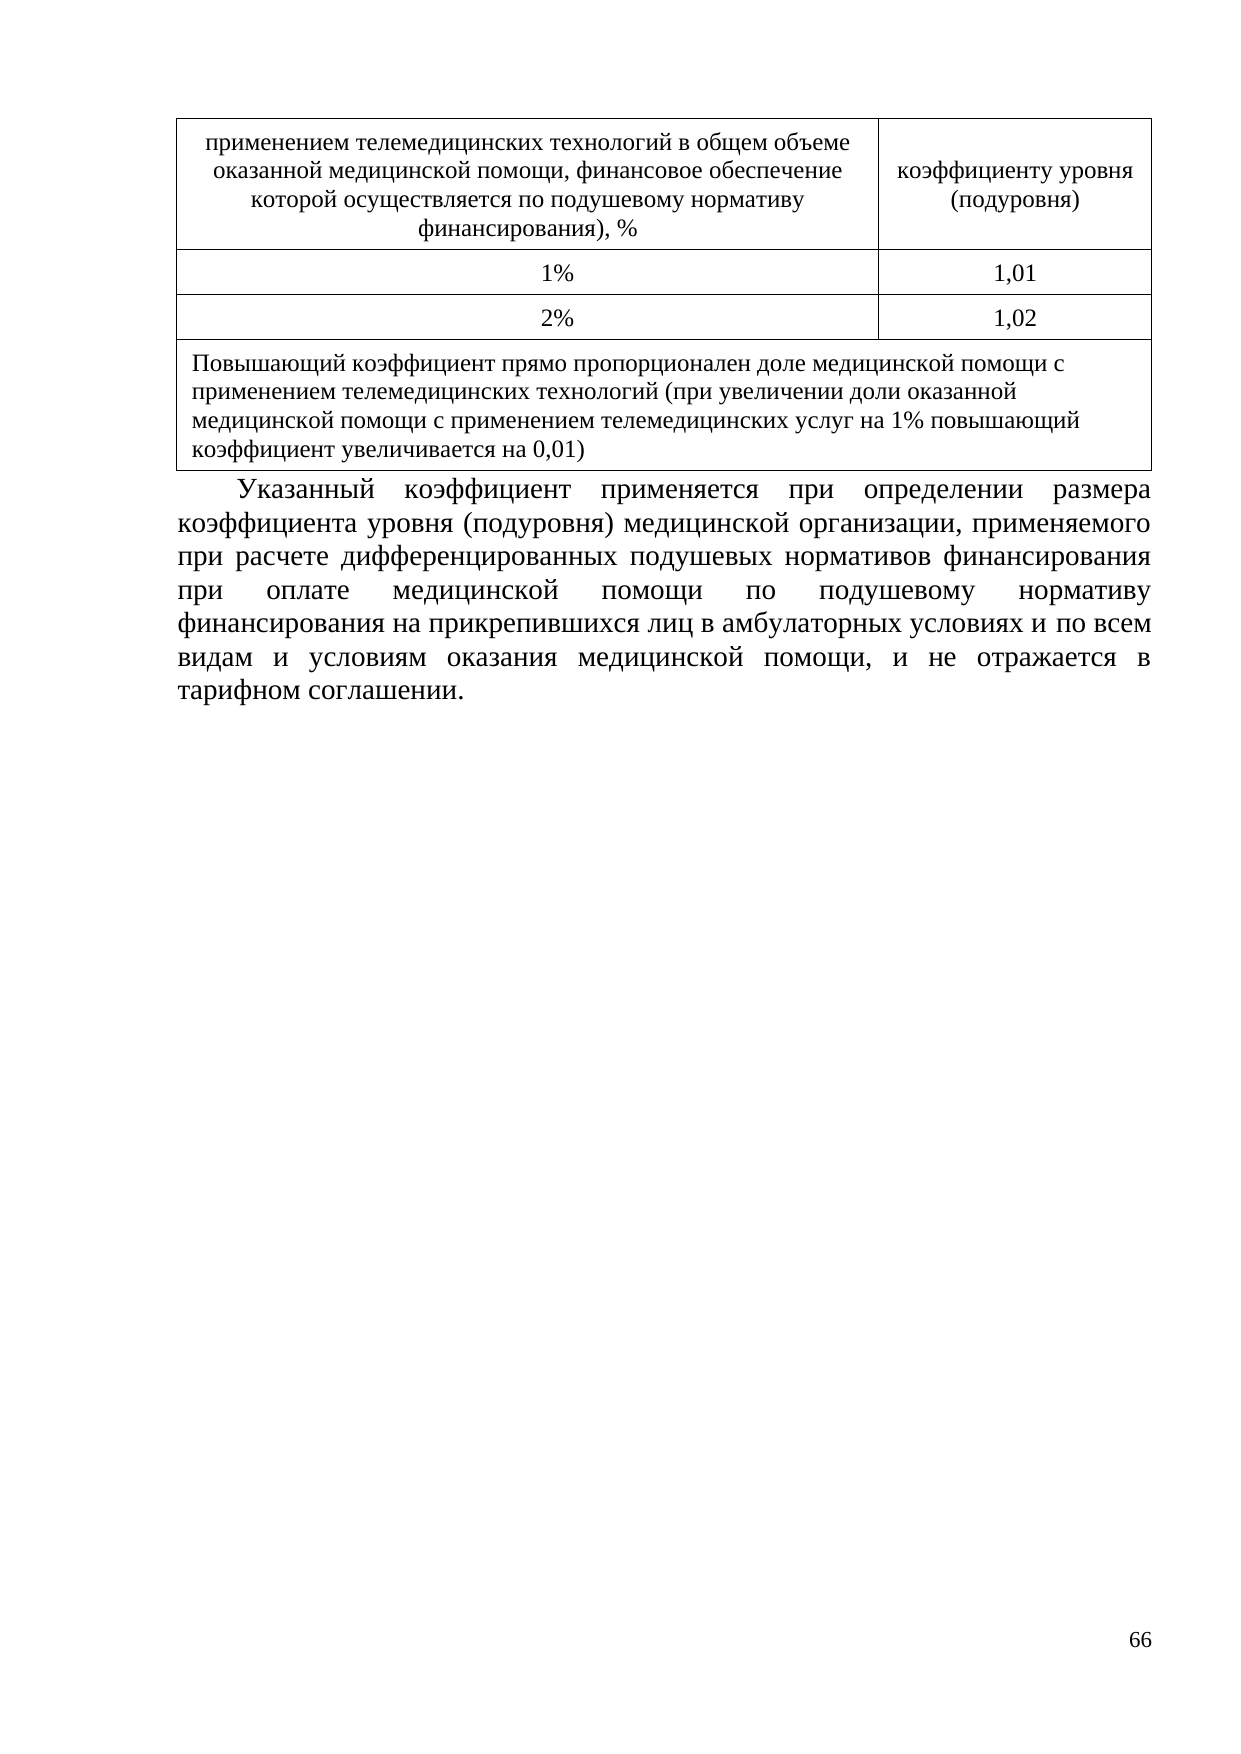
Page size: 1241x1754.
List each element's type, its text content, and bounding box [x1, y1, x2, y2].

table_cell 1% [177, 250, 878, 294]
table_cell 2% [177, 295, 878, 339]
table_cell 1,01 [879, 250, 1151, 294]
text Указанный коэффициент применяется при определении размера коэффициента уровня (подуровня) медицинской организации, применяемого при расчете дифференцированных подушевых нормативов финансирования при оплате медицинской помощи по подушевому нормативу финансирования на прикрепившихся лиц в амбулаторных условиях и по всем видам и условиям оказания медицинской помощи, и не отражается в тарифном соглашении. [177, 471, 1152, 706]
table_cell 1,02 [879, 295, 1151, 339]
table_cell Повышающий коэффициент прямо пропорционален доле медицинской помощи с применением телемедицинских технологий (при увеличении доли оказанной медицинской помощи с применением телемедицинских услуг на 1% повышающий коэффициент увеличивается на 0,01) [177, 340, 1151, 470]
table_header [879, 119, 1151, 249]
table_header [177, 119, 878, 249]
